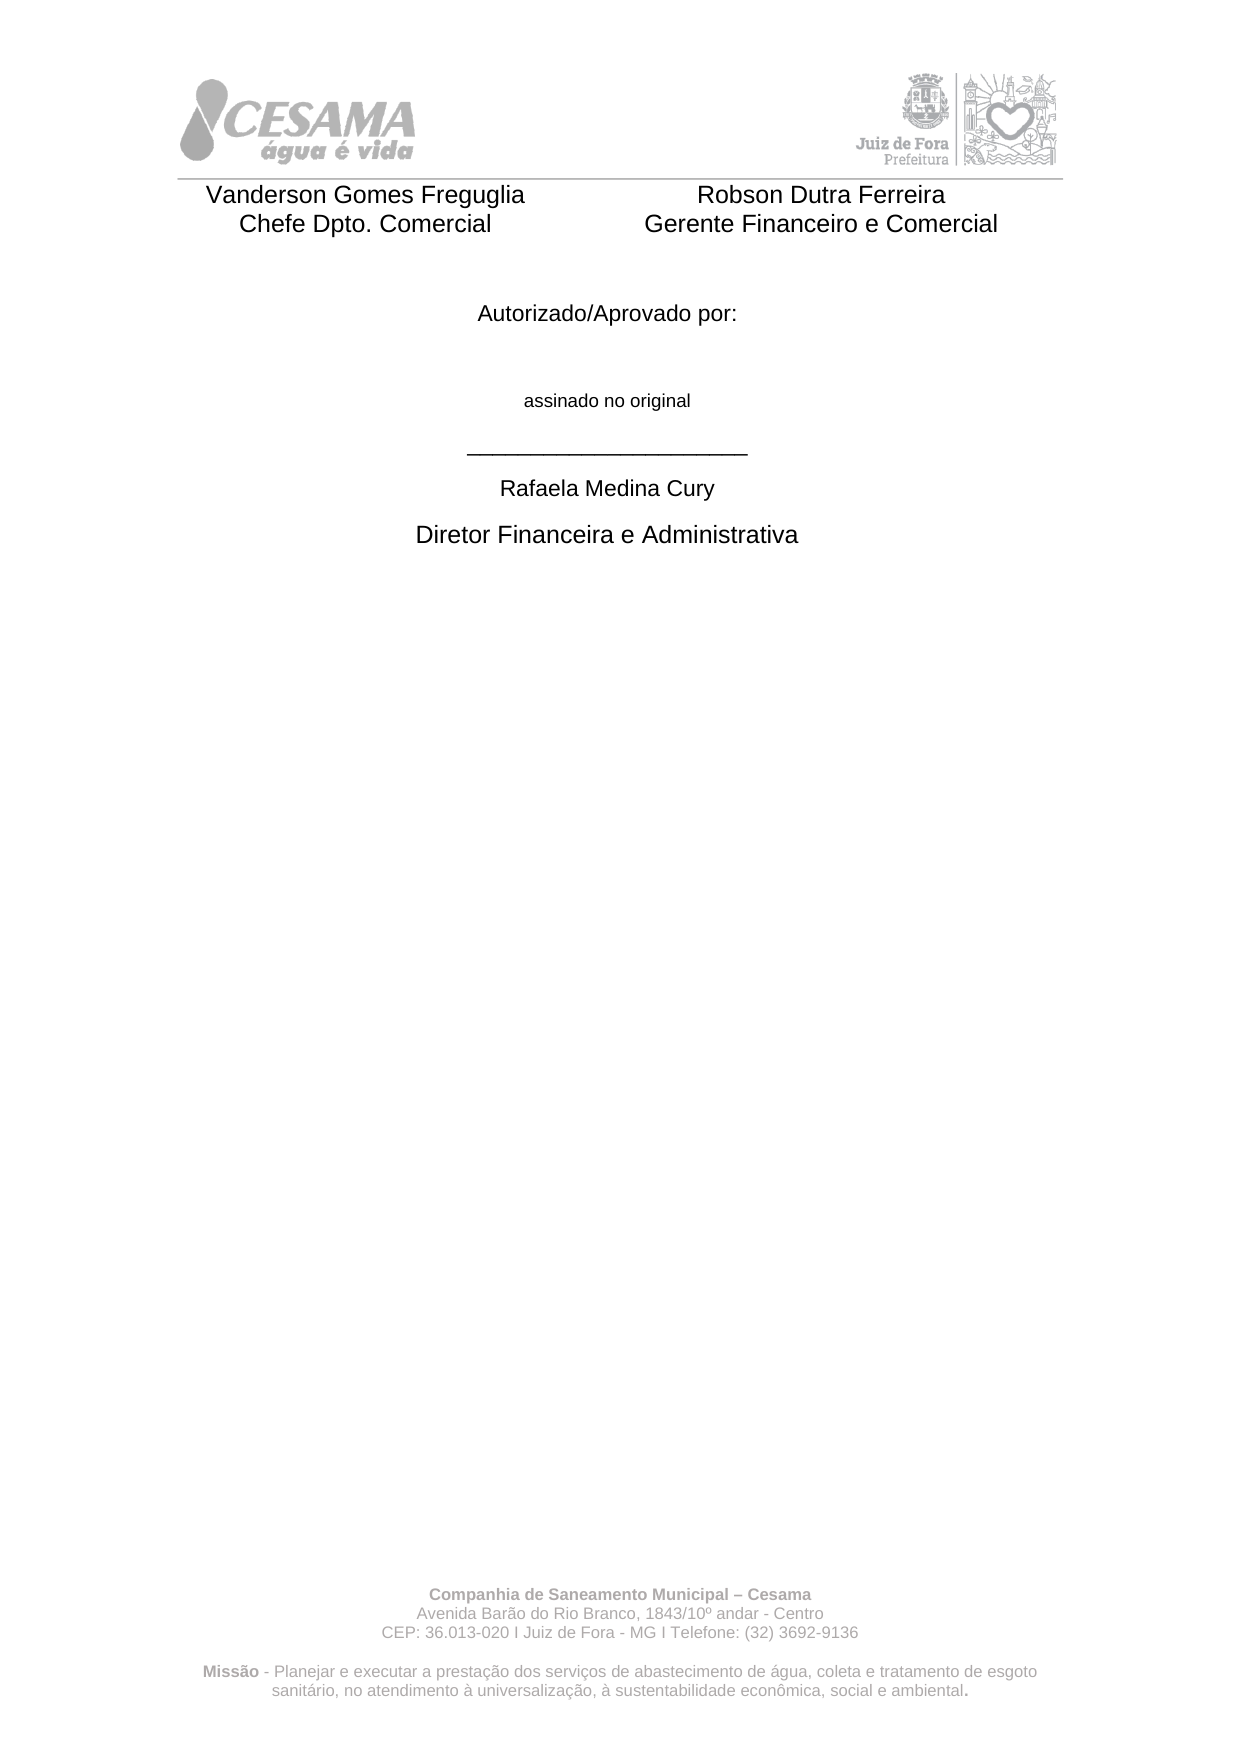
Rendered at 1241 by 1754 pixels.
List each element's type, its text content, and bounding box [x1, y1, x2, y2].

table_header Robson Dutra Ferreira Gerente Financeiro e Comercial [579, 180, 1063, 299]
table_header Vanderson Gomes Freguglia Chefe Dpto. Comercial [151, 180, 579, 299]
picture [177, 73, 1064, 180]
table_cell Autorizado/Aprovado por: assinado no original ______________________ Rafaela Medina Cury Diretor Financeira e Administrativa [151, 300, 1063, 567]
